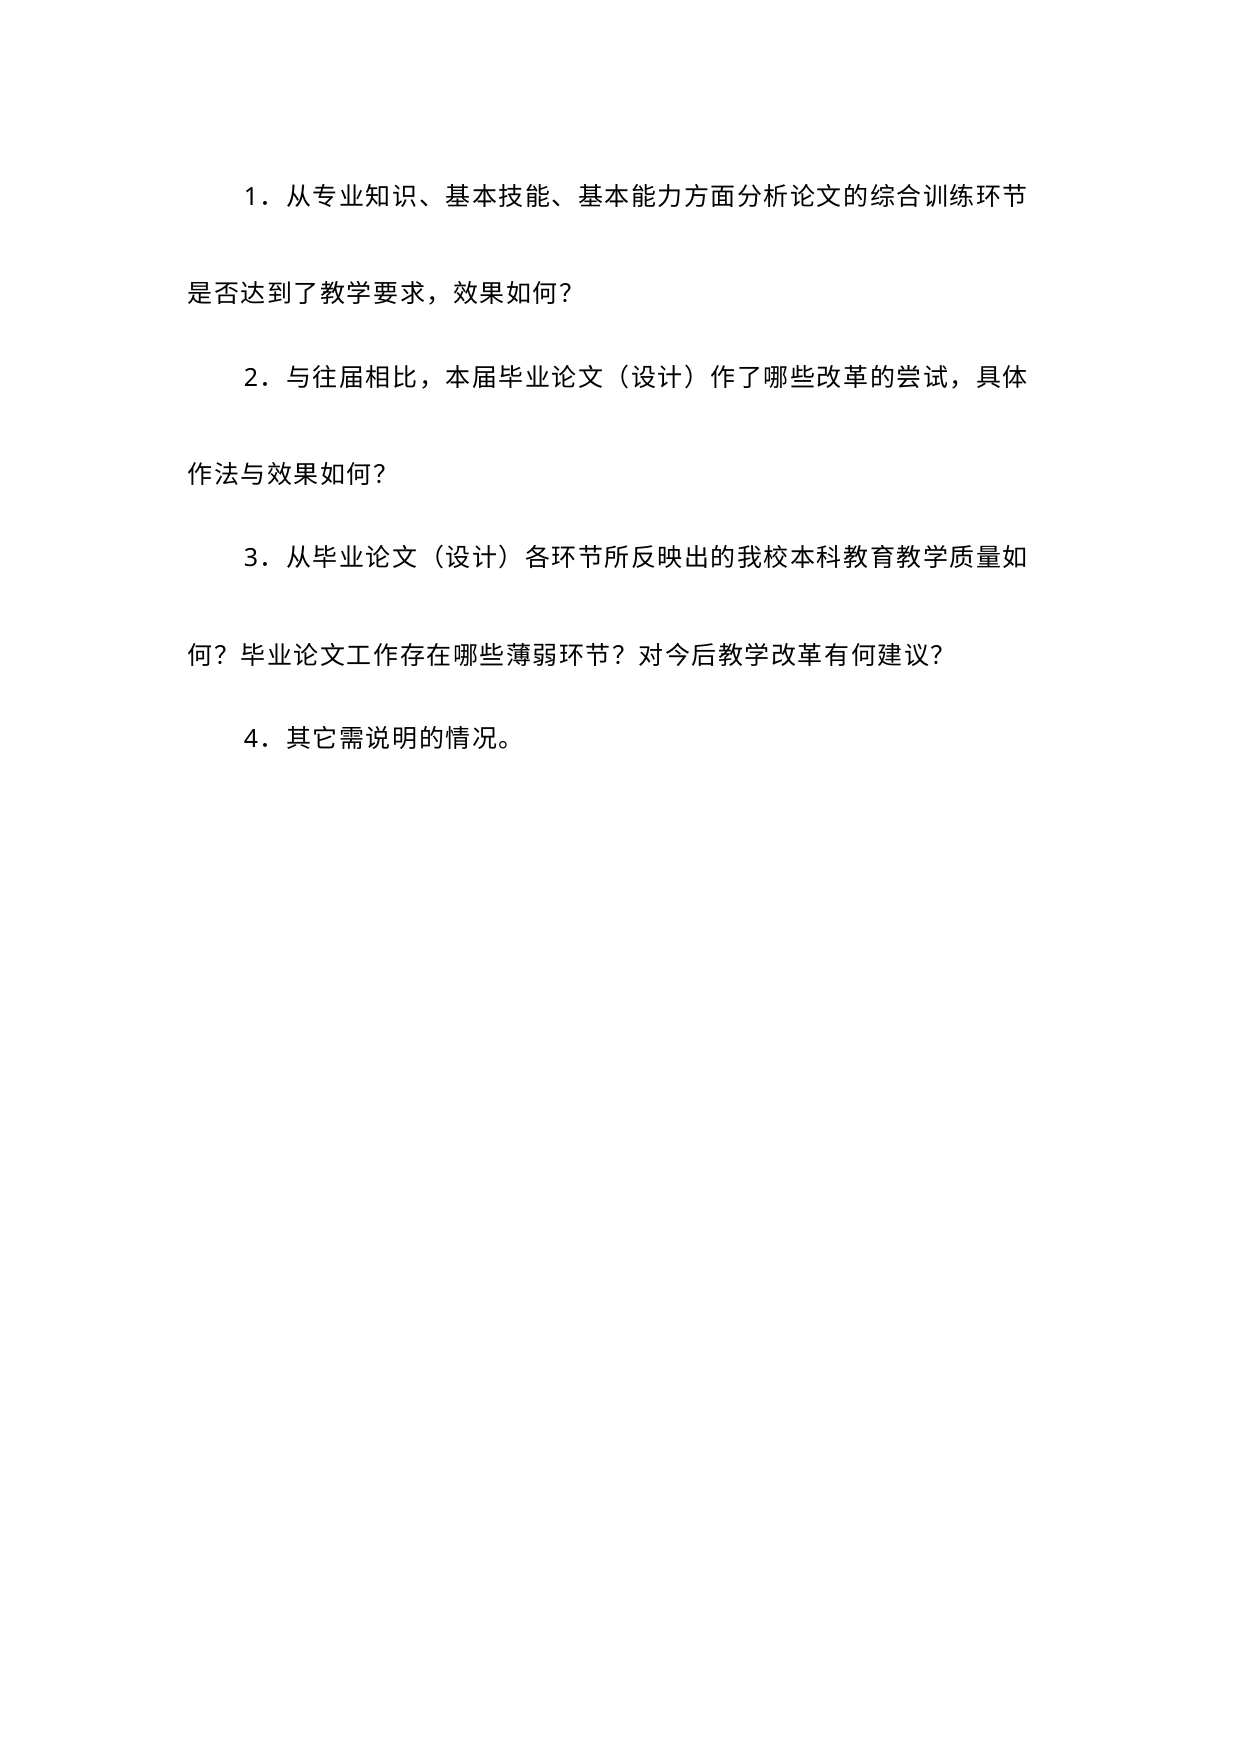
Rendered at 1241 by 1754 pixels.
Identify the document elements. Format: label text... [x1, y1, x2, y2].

text 2．与往届相比，本届毕业论文（设计）作了哪些改革的尝试，具体作法与效果如何？ [187, 343, 1053, 505]
text 3．从毕业论文（设计）各环节所反映出的我校本科教育教学质量如何？毕业论文工作存在哪些薄弱环节？对今后教学改革有何建议？ [187, 523, 1053, 686]
text 4．其它需说明的情况。 [244, 704, 1053, 769]
text 1．从专业知识、基本技能、基本能力方面分析论文的综合训练环节是否达到了教学要求，效果如何？ [187, 162, 1053, 324]
